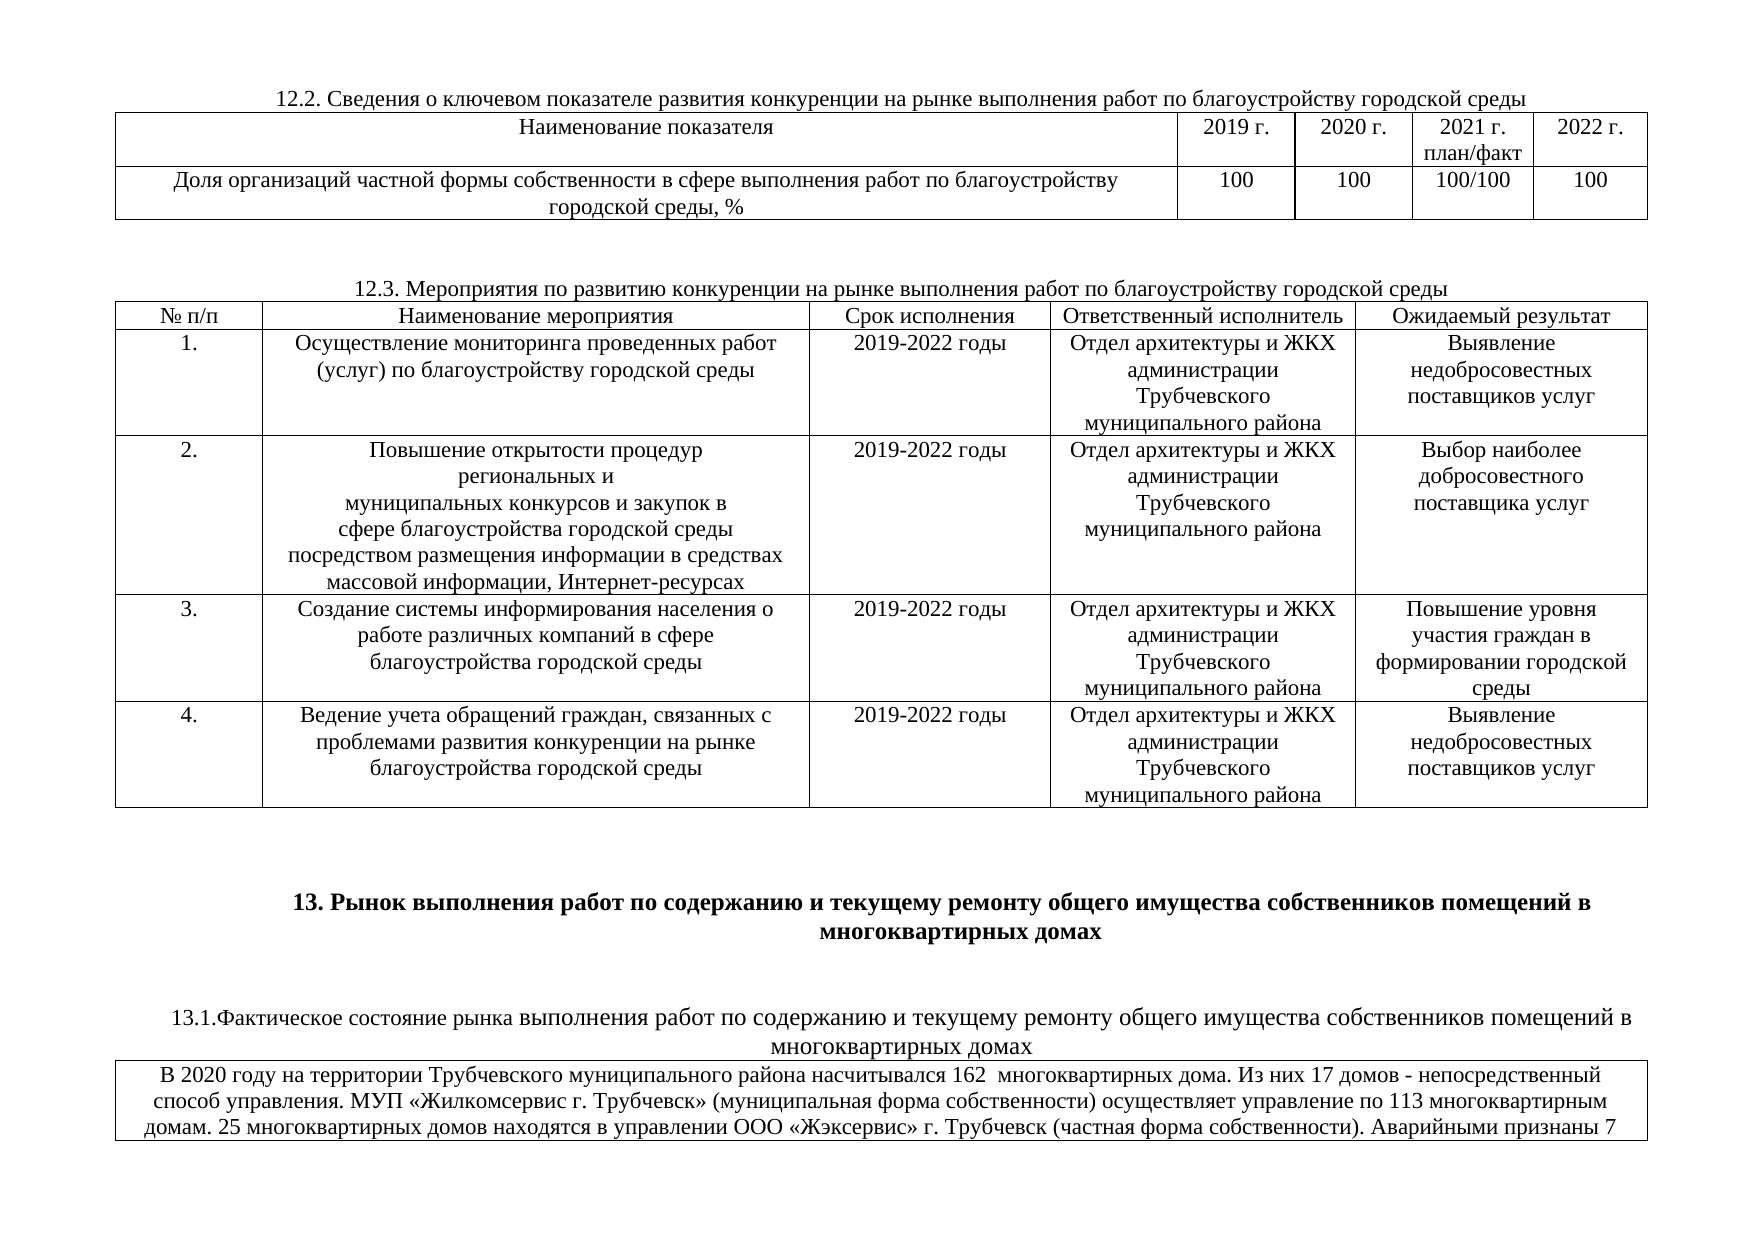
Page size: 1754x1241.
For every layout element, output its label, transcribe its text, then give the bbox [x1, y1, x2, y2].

table_cell 100 [1534, 167, 1647, 219]
table_cell Отдел архитектуры и ЖКХ администрации Трубчевского муниципального района [1051, 330, 1355, 435]
table_cell 2019-2022 годы [810, 595, 1050, 701]
table_cell Выявление недобросовестных поставщиков услуг [1356, 702, 1647, 807]
table_cell 2. [116, 436, 262, 594]
text 13.1.Фактическое состояние рынка выполнения работ по содержанию и текущему ремонту общего имущества собственников помещений в многоквартирных домах [167, 1002, 1636, 1059]
table_cell Создание системы информирования населения о работе различных компаний в сфере благоустройства городской среды [263, 595, 809, 701]
table_cell Отдел архитектуры и ЖКХ администрации Трубчевского муниципального района [1051, 436, 1355, 594]
table_cell Выявление недобросовестных поставщиков услуг [1356, 330, 1647, 435]
table_cell Выбор наиболее добросовестного поставщика услуг [1356, 436, 1647, 594]
table_cell 100/100 [1413, 167, 1533, 219]
table_cell Ведение учета обращений граждан, связанных с проблемами развития конкуренции на рынке благоустройства городской среды [263, 702, 809, 807]
text 12.2. Сведения о ключевом показателе развития конкуренции на рынке выполнения работ по благоустройству городской среды [167, 85, 1636, 112]
text 12.3. Мероприятия по развитию конкуренции на рынке выполнения работ по благоустройству городской среды [167, 275, 1636, 301]
table_header 2021 г. план/факт [1413, 113, 1533, 166]
table_cell 100 [1296, 167, 1412, 219]
table_cell 2019-2022 годы [810, 330, 1050, 435]
table_cell Отдел архитектуры и ЖКХ администрации Трубчевского муниципального района [1051, 702, 1355, 807]
table_cell Осуществление мониторинга проведенных работ (услуг) по благоустройству городской среды [263, 330, 809, 435]
table_header Срок исполнения [810, 302, 1050, 328]
table_cell 1. [116, 330, 262, 435]
table_header Наименование показателя [116, 113, 1177, 166]
table_header 2019 г. [1178, 113, 1294, 166]
table_cell 2019-2022 годы [810, 702, 1050, 807]
table_header Наименование мероприятия [263, 302, 809, 328]
table_cell 4. [116, 702, 262, 807]
table_header Ожидаемый результат [1356, 302, 1647, 328]
table_cell Повышение открытости процедур региональных и муниципальных конкурсов и закупок в сфере благоустройства городской среды посредством размещения информации в средствах массовой информации, Интернет-ресурсах [263, 436, 809, 594]
table_cell Доля организаций частной формы собственности в сфере выполнения работ по благоустройству городской среды, % [116, 167, 1177, 219]
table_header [116, 1061, 1647, 1140]
table_cell 2019-2022 годы [810, 436, 1050, 594]
table_cell 100 [1178, 167, 1294, 219]
table_header 2022 г. [1534, 113, 1647, 166]
table_cell Отдел архитектуры и ЖКХ администрации Трубчевского муниципального района [1051, 595, 1355, 701]
table_header № п/п [116, 302, 262, 328]
list Рынок выполнения работ по содержанию и текущему ремонту общего имущества собственников помещений в многоквартирных домах [248, 887, 1636, 944]
table_header Ответственный исполнитель [1051, 302, 1355, 328]
table_cell Повышение уровня участия граждан в формировании городской среды [1356, 595, 1647, 701]
table_header 2020 г. [1296, 113, 1412, 166]
table_cell 3. [116, 595, 262, 701]
